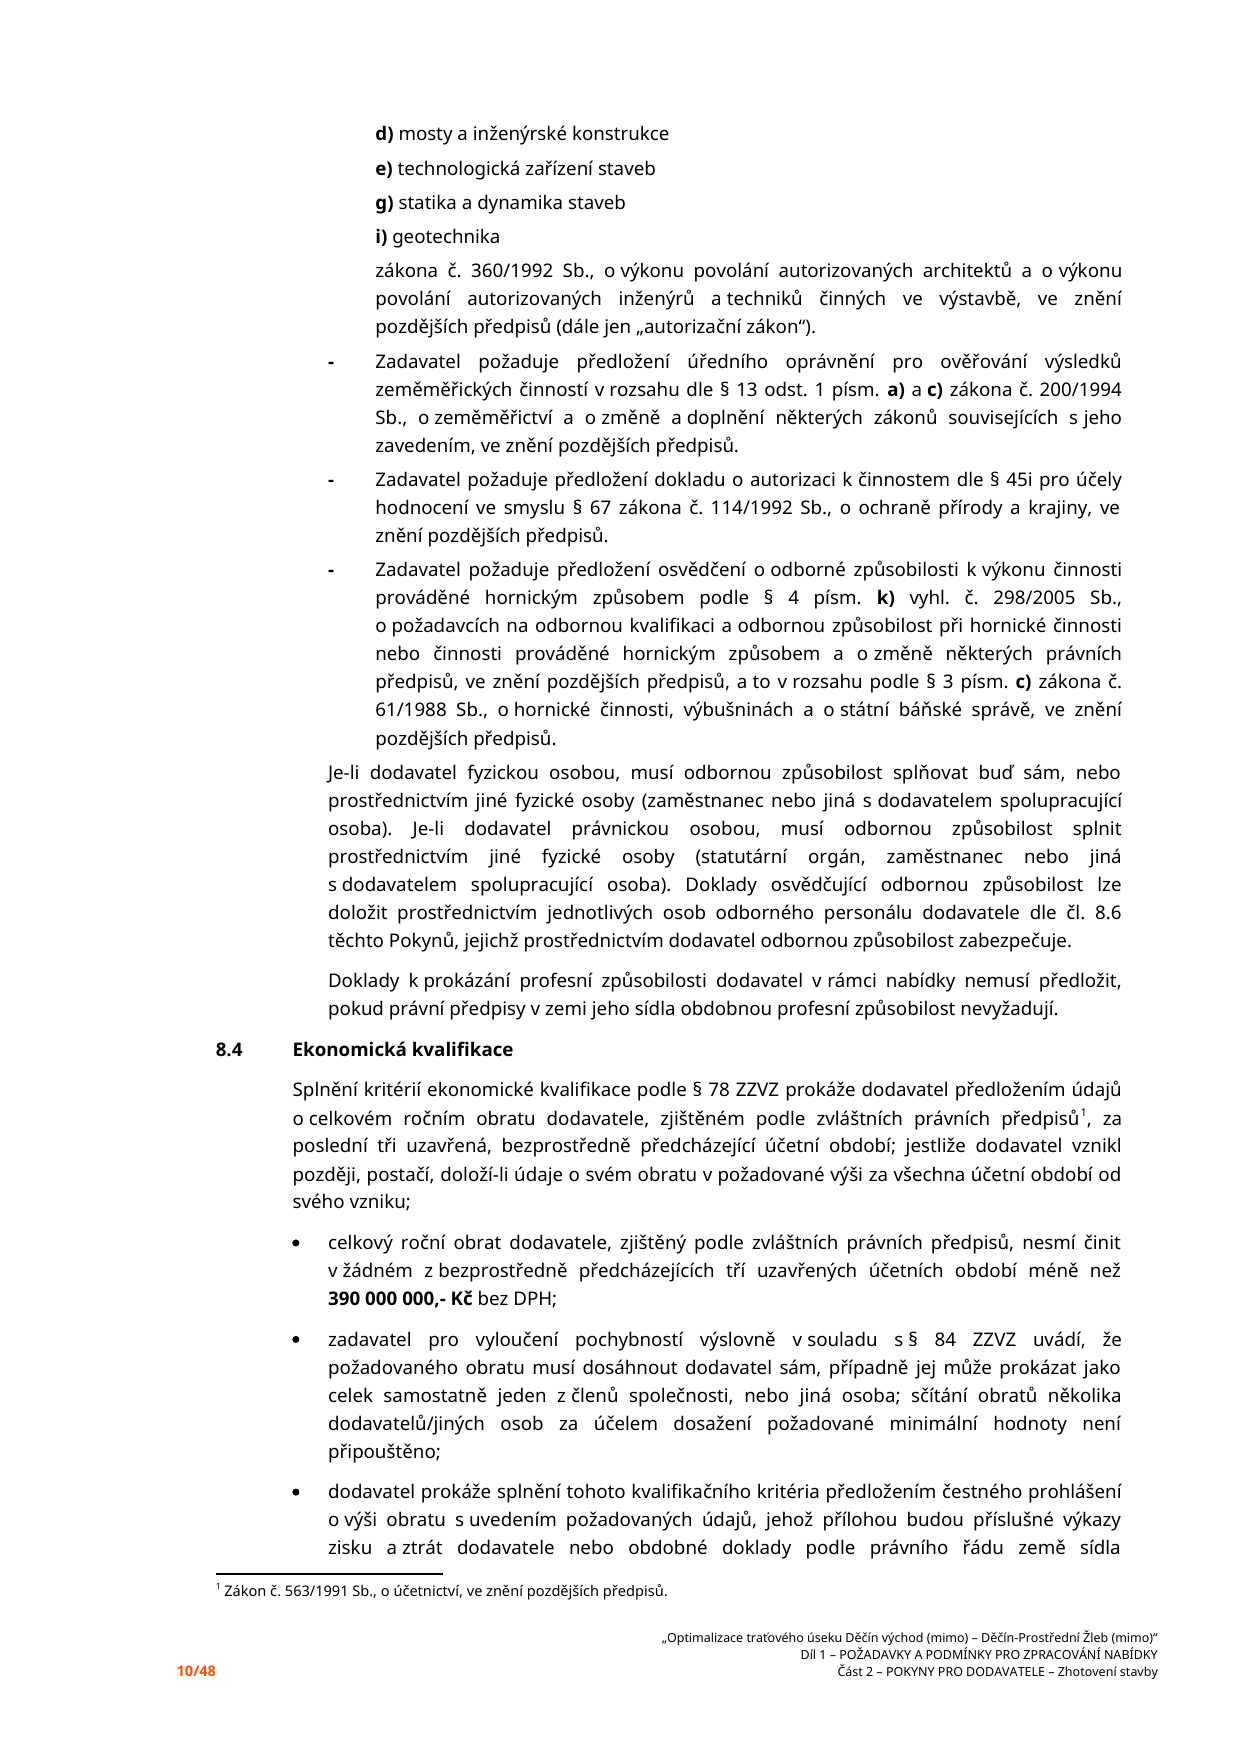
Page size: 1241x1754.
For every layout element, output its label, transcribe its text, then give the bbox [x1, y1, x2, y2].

text Zadavatel požaduje předložení dokladu o autorizaci k činnostem dle § 45i pro účely hodnocení ve smyslu § 67 zákona č. 114/1992 Sb., o ochraně přírody a krajiny, ve znění pozdějších předpisů. [328, 466, 1122, 548]
list e) technologická zařízení staveb [375, 155, 1122, 180]
text Splnění kritérií ekonomické kvalifikace podle § 78 ZZVZ prokáže dodavatel předložením údajů o celkovém ročním obratu dodavatele, zjištěném podle zvláštních právních předpisů, za poslední tři uzavřená, bezprostředně předcházející účetní období; jestliže dodavatel vznikl později, postačí, doloží-li údaje o svém obratu v požadované výši za všechna účetní období od svého vzniku; [292, 1077, 1122, 1214]
text celkový roční obrat dodavatele, zjištěný podle zvláštních právních předpisů, nesmí činit v žádném z bezprostředně předcházejících tří uzavřených účetních období méně než 390 000 000,- Kč bez DPH; [292, 1229, 1122, 1311]
text zadavatel pro vyloučení pochybností výslovně v souladu s § 84 ZZVZ uvádí, že požadovaného obratu musí dosáhnout dodavatel sám, případně jej může prokázat jako celek samostatně jeden z členů společnosti, nebo jiná osoba; sčítání obratů několika dodavatelů/jiných osob za účelem dosažení požadované minimální hodnoty není připouštěno; [292, 1326, 1122, 1463]
list i) geotechnika [375, 223, 1122, 249]
text Zadavatel požaduje předložení osvědčení o odborné způsobilosti k výkonu činnosti prováděné hornickým způsobem podle § 4 písm. k) vyhl. č. 298/2005 Sb., o požadavcích na odbornou kvalifikaci a odbornou způsobilost při hornické činnosti nebo činnosti prováděné hornickým způsobem a o změně některých právních předpisů, ve znění pozdějších předpisů, a to v rozsahu podle § 3 písm. c) zákona č. 61/1988 Sb., o hornické činnosti, výbušninách a o státní báňské správě, ve znění pozdějších předpisů. [328, 557, 1122, 750]
list zákona č. 360/1992 Sb., o výkonu povolání autorizovaných architektů a o výkonu povolání autorizovaných inženýrů a techniků činných ve výstavbě, ve znění pozdějších předpisů (dále jen „autorizační zákon“). [375, 258, 1122, 339]
text Zadavatel požaduje předložení úředního oprávnění pro ověřování výsledků zeměměřických činností v rozsahu dle § 13 odst. 1 písm. a) a c) zákona č. 200/1994 Sb., o zeměměřictví a o změně a doplnění některých zákonů souvisejících s jeho zavedením, ve znění pozdějších předpisů. [328, 348, 1122, 458]
list g) statika a dynamika staveb [375, 189, 1122, 215]
text Doklady k prokázání profesní způsobilosti dodavatel v rámci nabídky nemusí předložit, pokud právní předpisy v zemi jeho sídla obdobnou profesní způsobilost nevyžadují. [328, 968, 1122, 1021]
text Je-li dodavatel fyzickou osobou, musí odbornou způsobilost splňovat buď sám, nebo prostřednictvím jiné fyzické osoby (zaměstnanec nebo jiná s dodavatelem spolupracující osoba). Je-li dodavatel právnickou osobou, musí odbornou způsobilost splnit prostřednictvím jiné fyzické osoby (statutární orgán, zaměstnanec nebo jiná s dodavatelem spolupracující osoba). Doklady osvědčující odbornou způsobilost lze doložit prostřednictvím jednotlivých osob odborného personálu dodavatele dle čl. 8.6 těchto Pokynů, jejichž prostřednictvím dodavatel odbornou způsobilost zabezpečuje. [328, 759, 1122, 953]
text Ekonomická kvalifikace [216, 1036, 1122, 1062]
list d) mosty a inženýrské konstrukce [375, 121, 1122, 146]
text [292, 1478, 1122, 1560]
